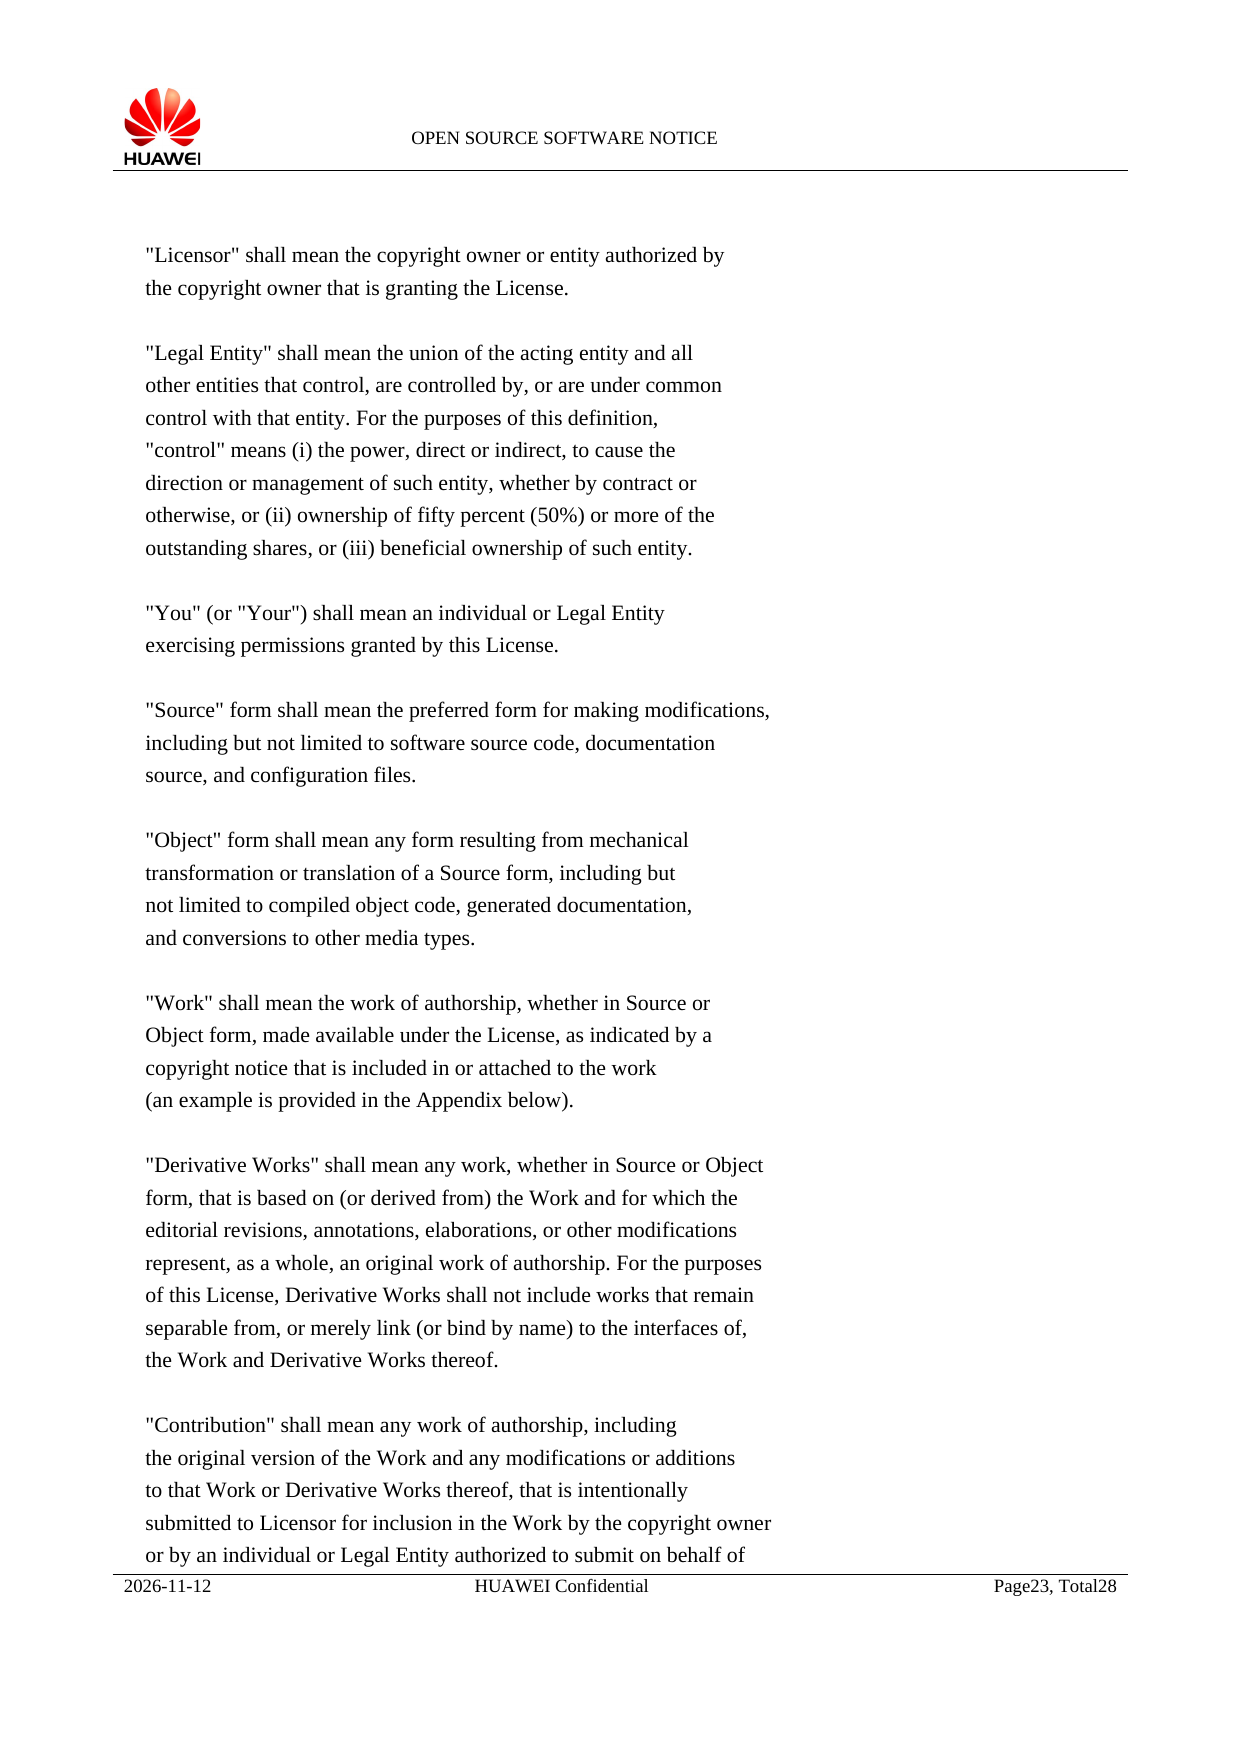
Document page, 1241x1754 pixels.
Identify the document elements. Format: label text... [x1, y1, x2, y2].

picture [124, 88, 201, 165]
